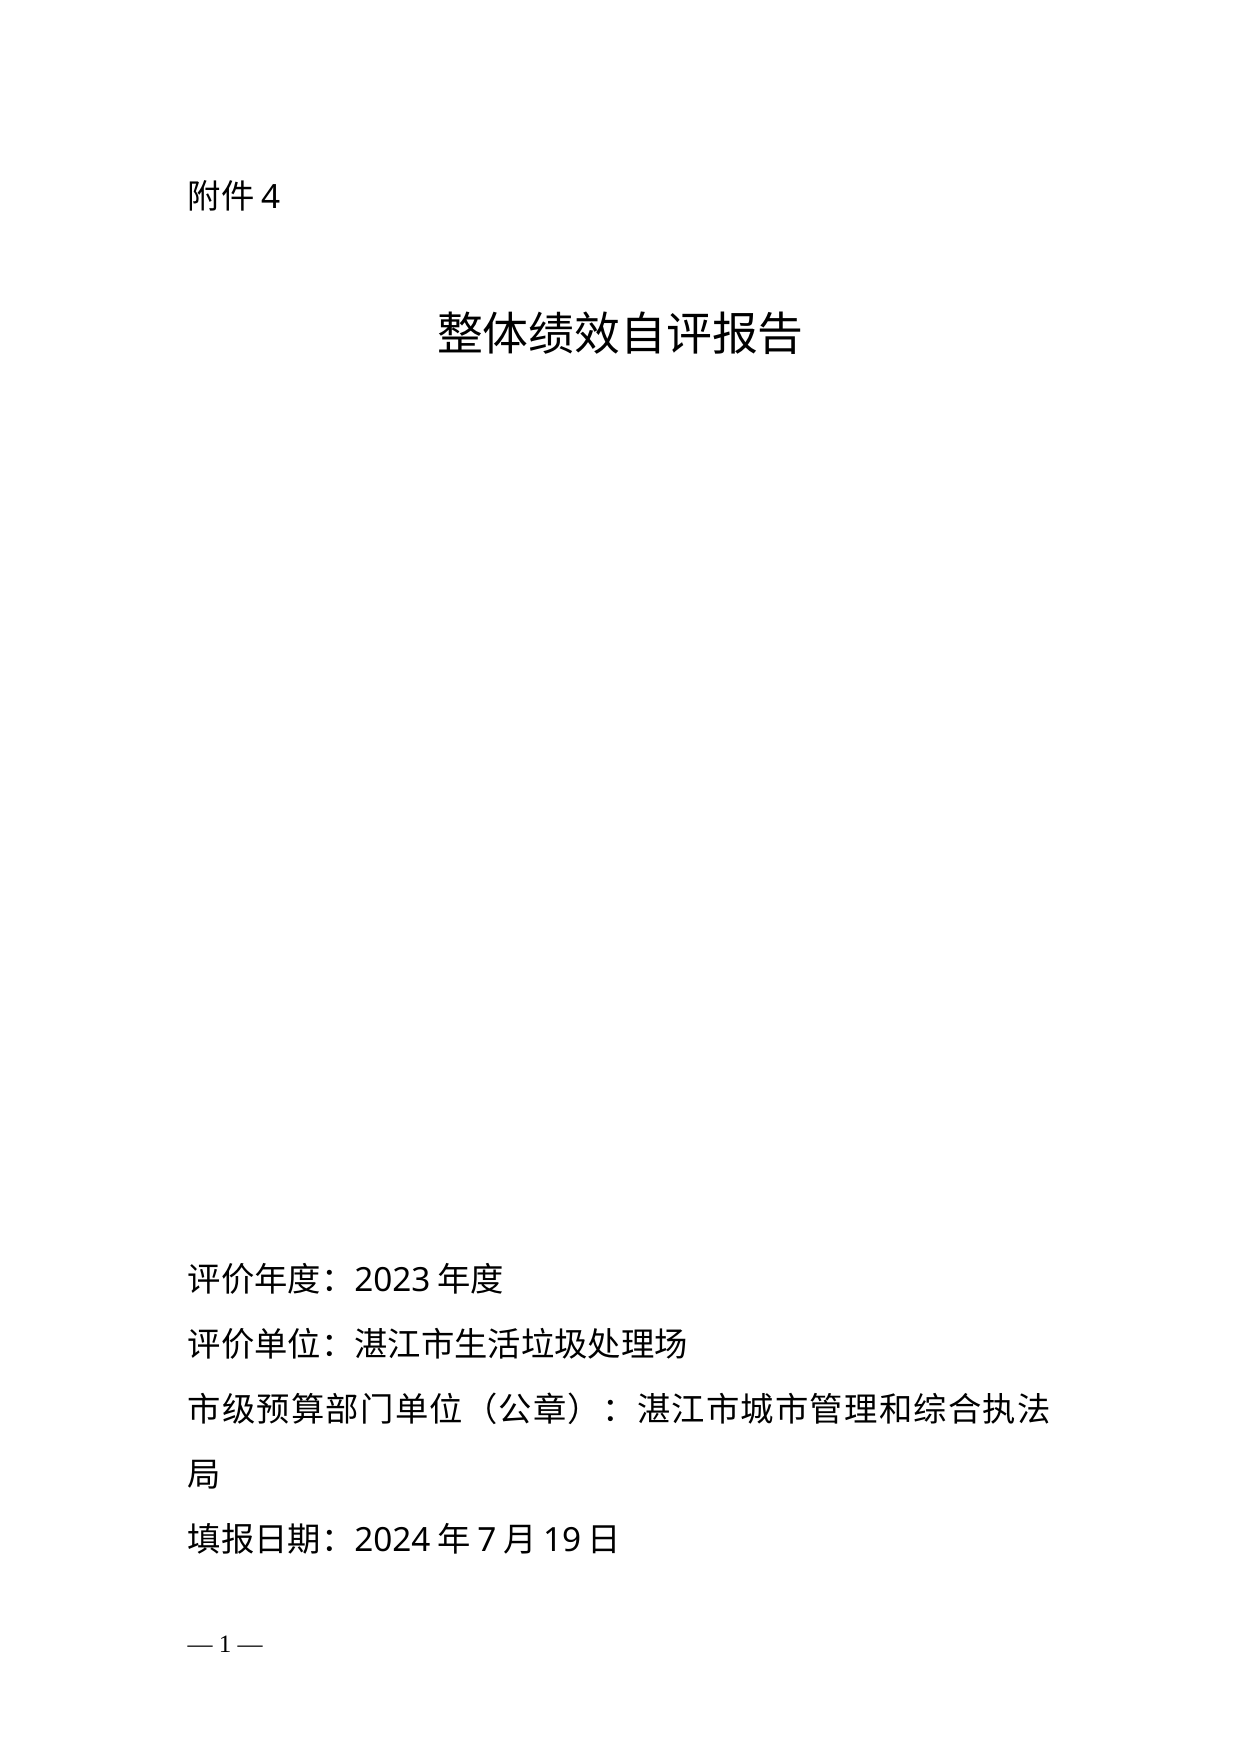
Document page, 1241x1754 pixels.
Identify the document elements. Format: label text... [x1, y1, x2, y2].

text 评价年度：2023年度 [187, 1244, 1053, 1309]
text 整体绩效自评报告 [187, 282, 1053, 380]
text 附件4 [187, 162, 1053, 227]
text 填报日期：2024年7月19日 [187, 1504, 1053, 1569]
text 市级预算部门单位（公章）：湛江市城市管理和综合执法局 [187, 1374, 1053, 1504]
text 评价单位：湛江市生活垃圾处理场 [187, 1309, 1053, 1374]
